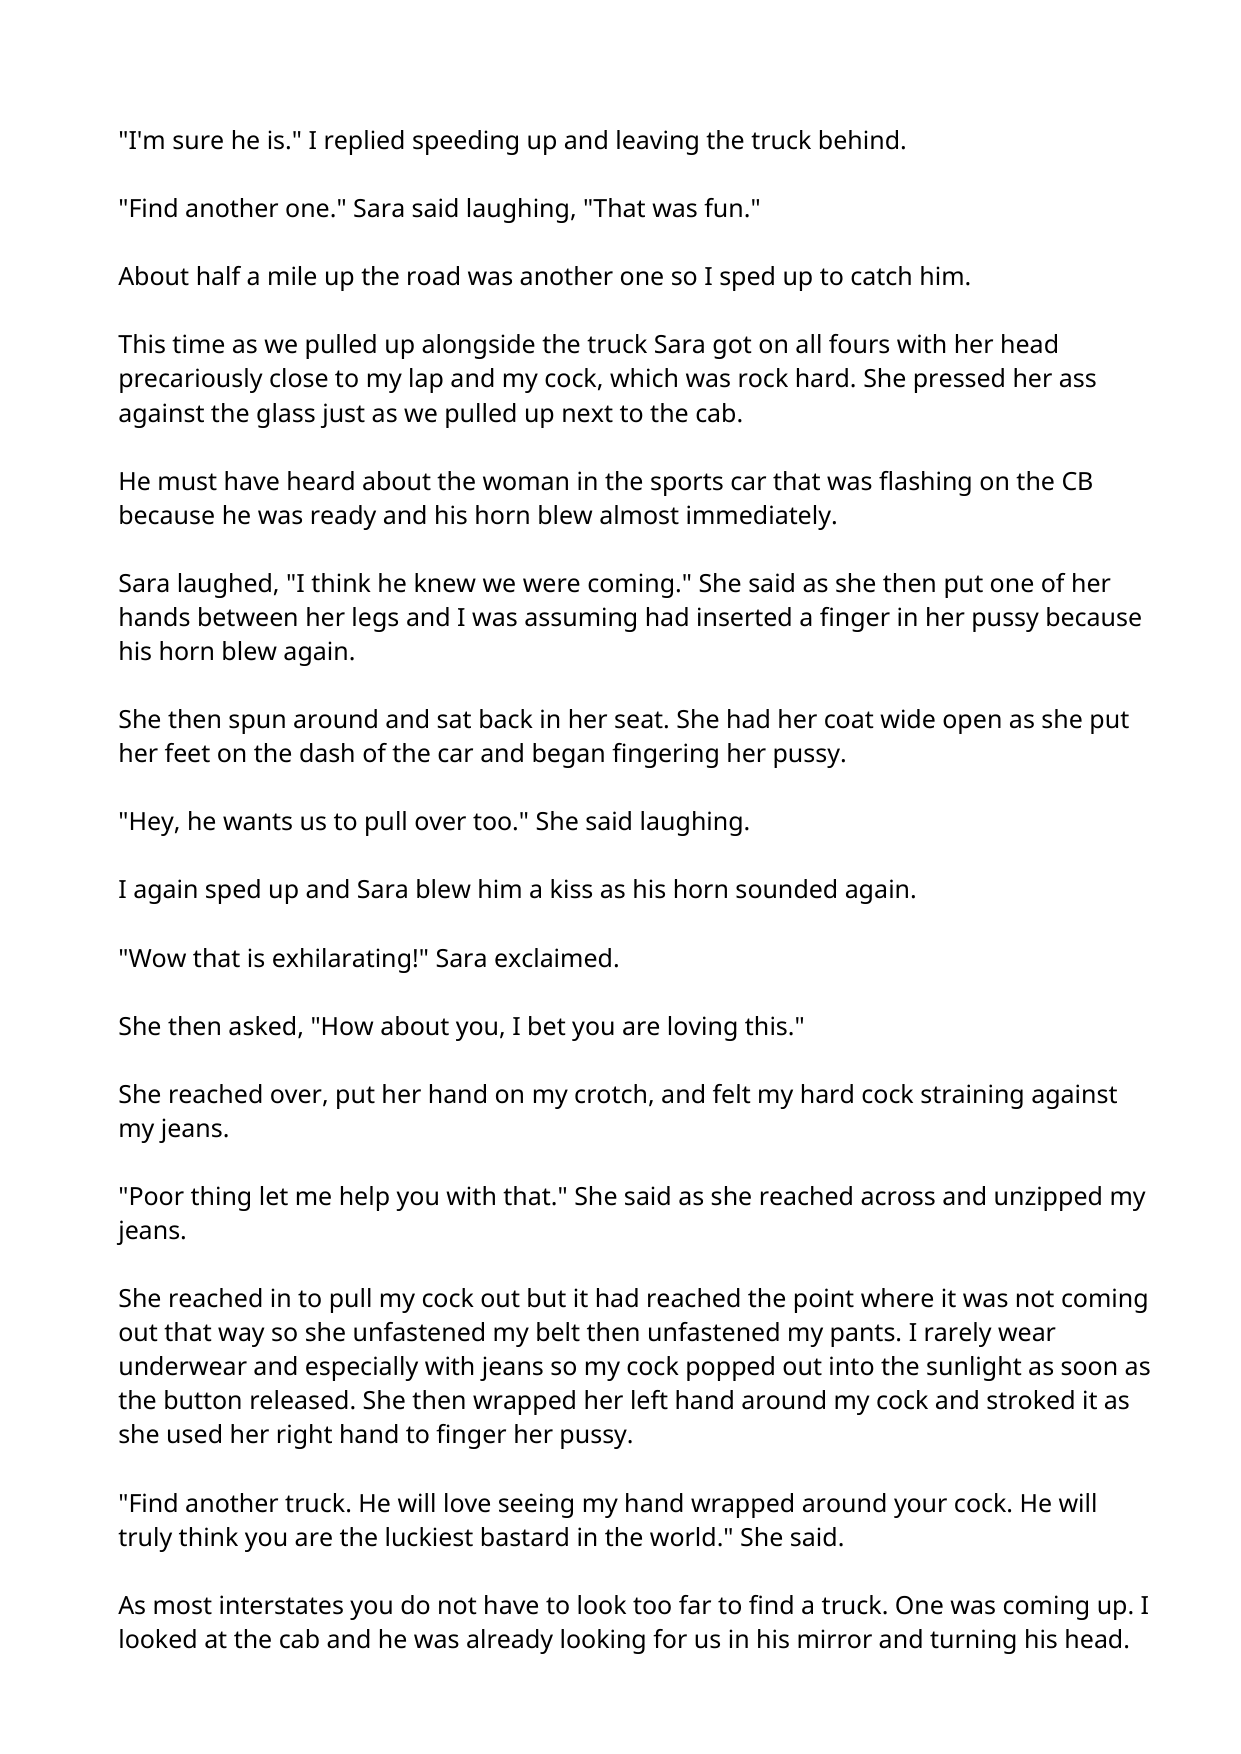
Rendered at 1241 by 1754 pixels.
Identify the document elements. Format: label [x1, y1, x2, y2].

text [118, 89, 1152, 1656]
